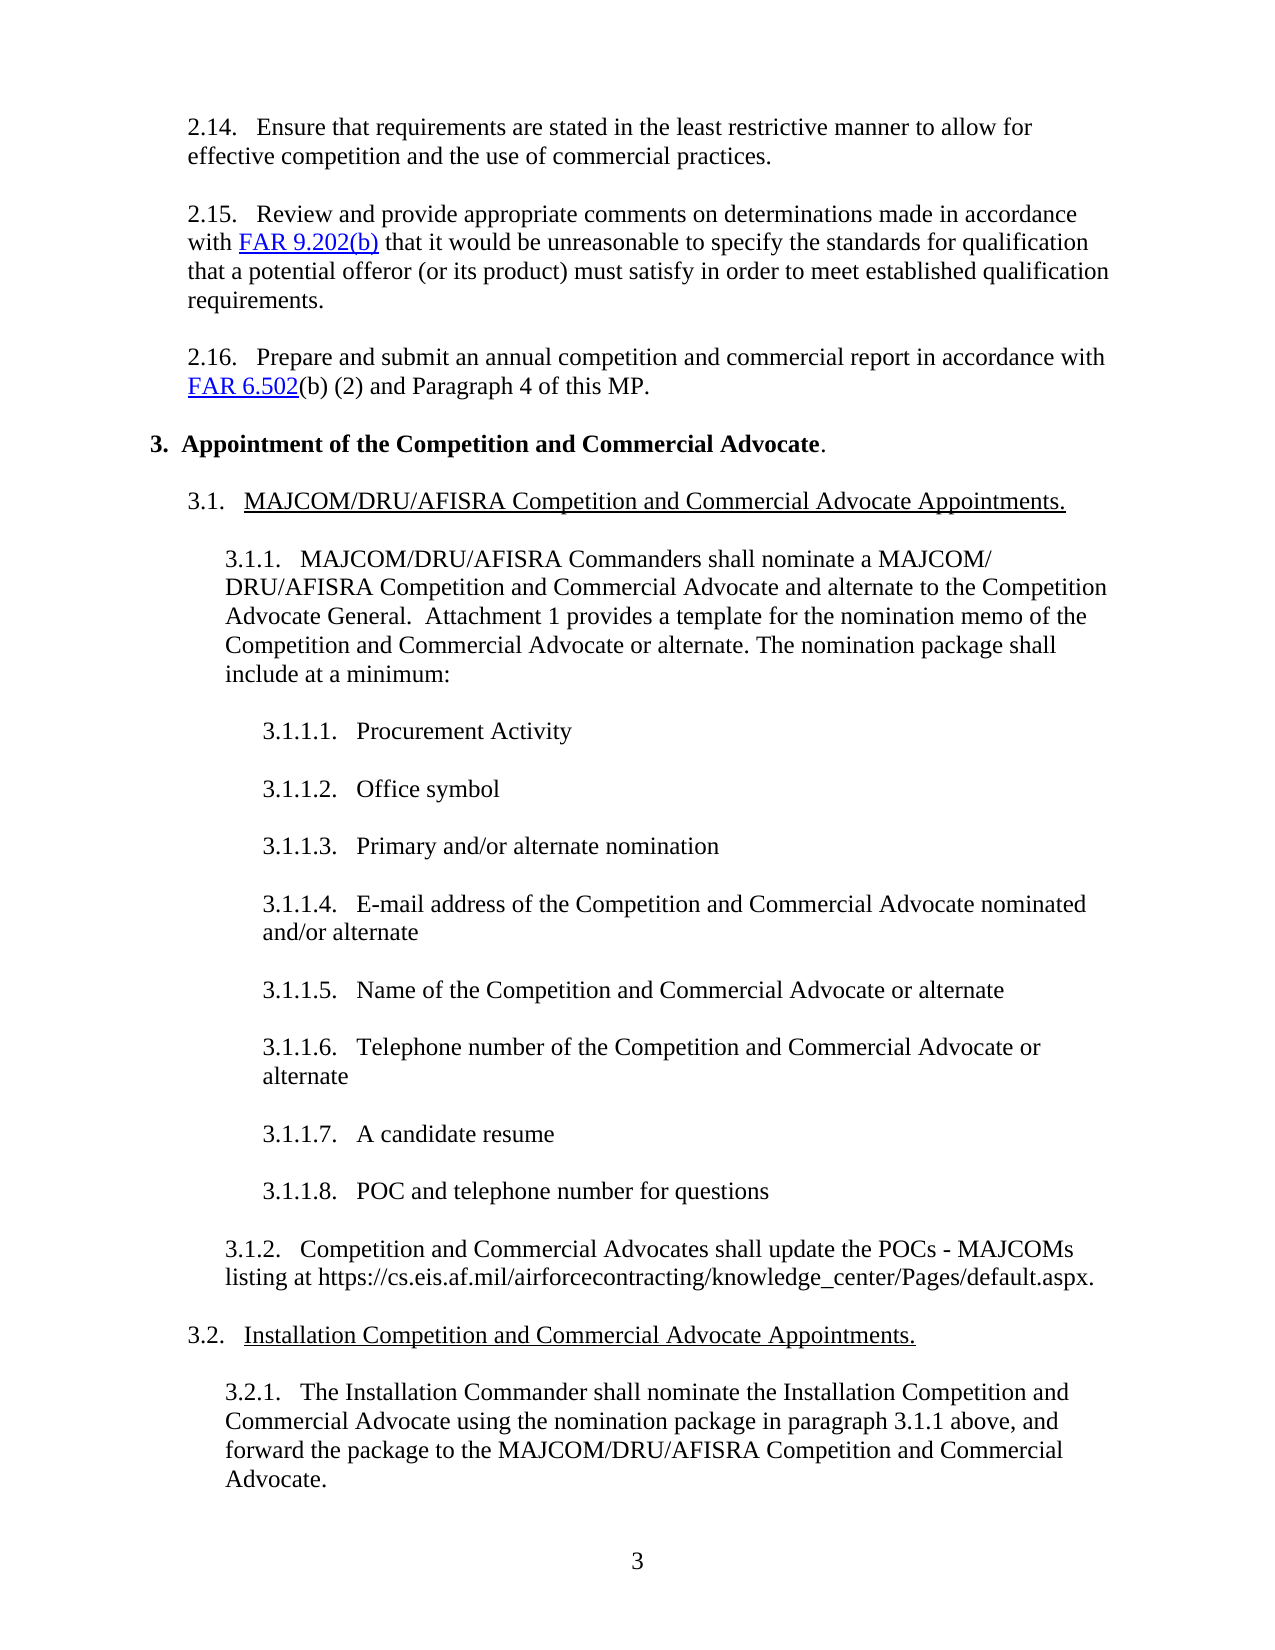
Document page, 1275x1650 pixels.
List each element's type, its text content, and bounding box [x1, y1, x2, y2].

text 3.1.1.4. E-mail address of the Competition and Commercial Advocate nominated and/or alternate [262, 889, 1134, 946]
text 3.1. MAJCOM/DRU/AFISRA Competition and Commercial Advocate Appointments. [187, 486, 1125, 515]
text 2.15. Review and provide appropriate comments on determinations made in accordance with FAR 9.202(b) that it would be unreasonable to specify the standards for qualification that a potential offeror (or its product) must satisfy in order to meet established qualification requirements. [187, 199, 1125, 314]
text 3.1.1.7. A candidate resume [262, 1119, 1125, 1147]
text 3.1.1.2. Office symbol [262, 774, 1125, 802]
text 3.1.1.5. Name of the Competition and Commercial Advocate or alternate [262, 975, 1125, 1004]
text 3.1.1.1. Procurement Activity [262, 716, 1125, 745]
text 3.1.2. Competition and Commercial Advocates shall update the POCs - MAJCOMs listing at https://cs.eis.af.mil/airforcecontracting/knowledge_center/Pages/default.aspx. [225, 1234, 1125, 1291]
text 3.2. Installation Competition and Commercial Advocate Appointments. [187, 1320, 1125, 1349]
text 3.1.1.3. Primary and/or alternate nomination [262, 831, 1125, 860]
text 2.14. Ensure that requirements are stated in the least restrictive manner to allow for effective competition and the use of commercial practices. [187, 112, 1125, 170]
text 3.1.1. MAJCOM/DRU/AFISRA Commanders shall nominate a MAJCOM/ DRU/AFISRA Competition and Commercial Advocate and alternate to the Competition Advocate General. Attachment 1 provides a template for the nomination memo of the Competition and Commercial Advocate or alternate. The nomination package shall include at a minimum: [225, 544, 1134, 687]
text 3.1.1.6. Telephone number of the Competition and Commercial Advocate or alternate [262, 1032, 1125, 1090]
text 2.16. Prepare and submit an annual competition and commercial report in accordance with FAR 6.502(b) (2) and Paragraph 4 of this MP. [187, 342, 1125, 400]
text 3.2.1. The Installation Commander shall nominate the Installation Competition and Commercial Advocate using the nomination package in paragraph 3.1.1 above, and forward the package to the MAJCOM/DRU/AFISRA Competition and Commercial Advocate. [225, 1377, 1125, 1492]
text 3. Appointment of the Competition and Commercial Advocate. [150, 429, 1125, 457]
text 3.1.1.8. POC and telephone number for questions [262, 1176, 1125, 1205]
